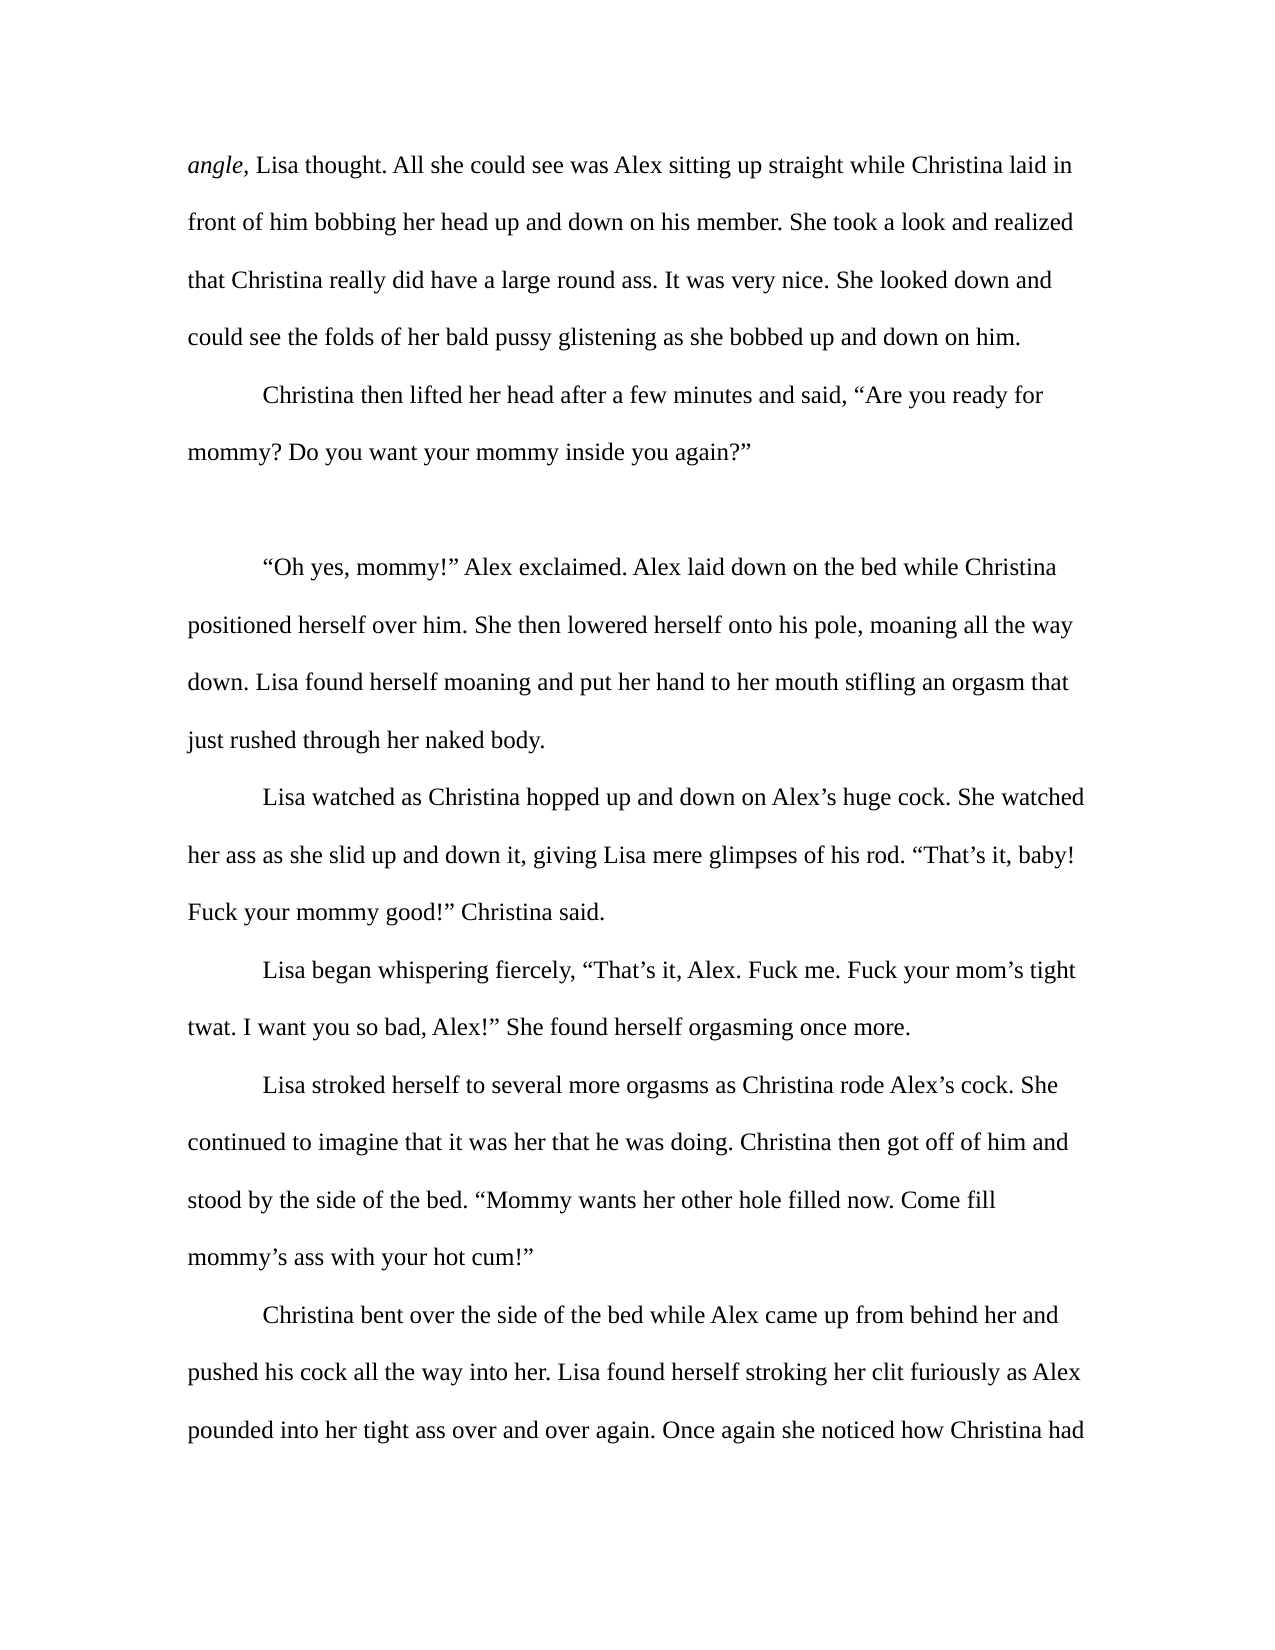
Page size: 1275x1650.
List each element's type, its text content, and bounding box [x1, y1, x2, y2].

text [187, 1300, 1087, 1444]
text Lisa began whispering fiercely, “That’s it, Alex. Fuck me. Fuck your mom’s tight twat. I want you so bad, Alex!” She found herself orgasming once more. [187, 955, 1087, 1041]
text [187, 150, 1087, 351]
text “Oh yes, mommy!” Alex exclaimed. Alex laid down on the bed while Christina positioned herself over him. She then lowered herself onto his pole, moaning all the way down. Lisa found herself moaning and put her hand to her mouth stifling an orgasm that just rushed through her naked body. [187, 552, 1087, 754]
text Lisa stroked herself to several more orgasms as Christina rode Alex’s cock. She continued to imagine that it was her that he was doing. Christina then got off of him and stood by the side of the bed. “Mommy wants her other hole filled now. Come fill mommy’s ass with your hot cum!” [187, 1070, 1087, 1271]
text Christina then lifted her head after a few minutes and said, “Are you ready for mommy? Do you want your mommy inside you again?” [187, 380, 1087, 466]
text Lisa watched as Christina hopped up and down on Alex’s huge cock. She watched her ass as she slid up and down it, giving Lisa mere glimpses of his rod. “That’s it, baby! Fuck your mommy good!” Christina said. [187, 782, 1087, 926]
